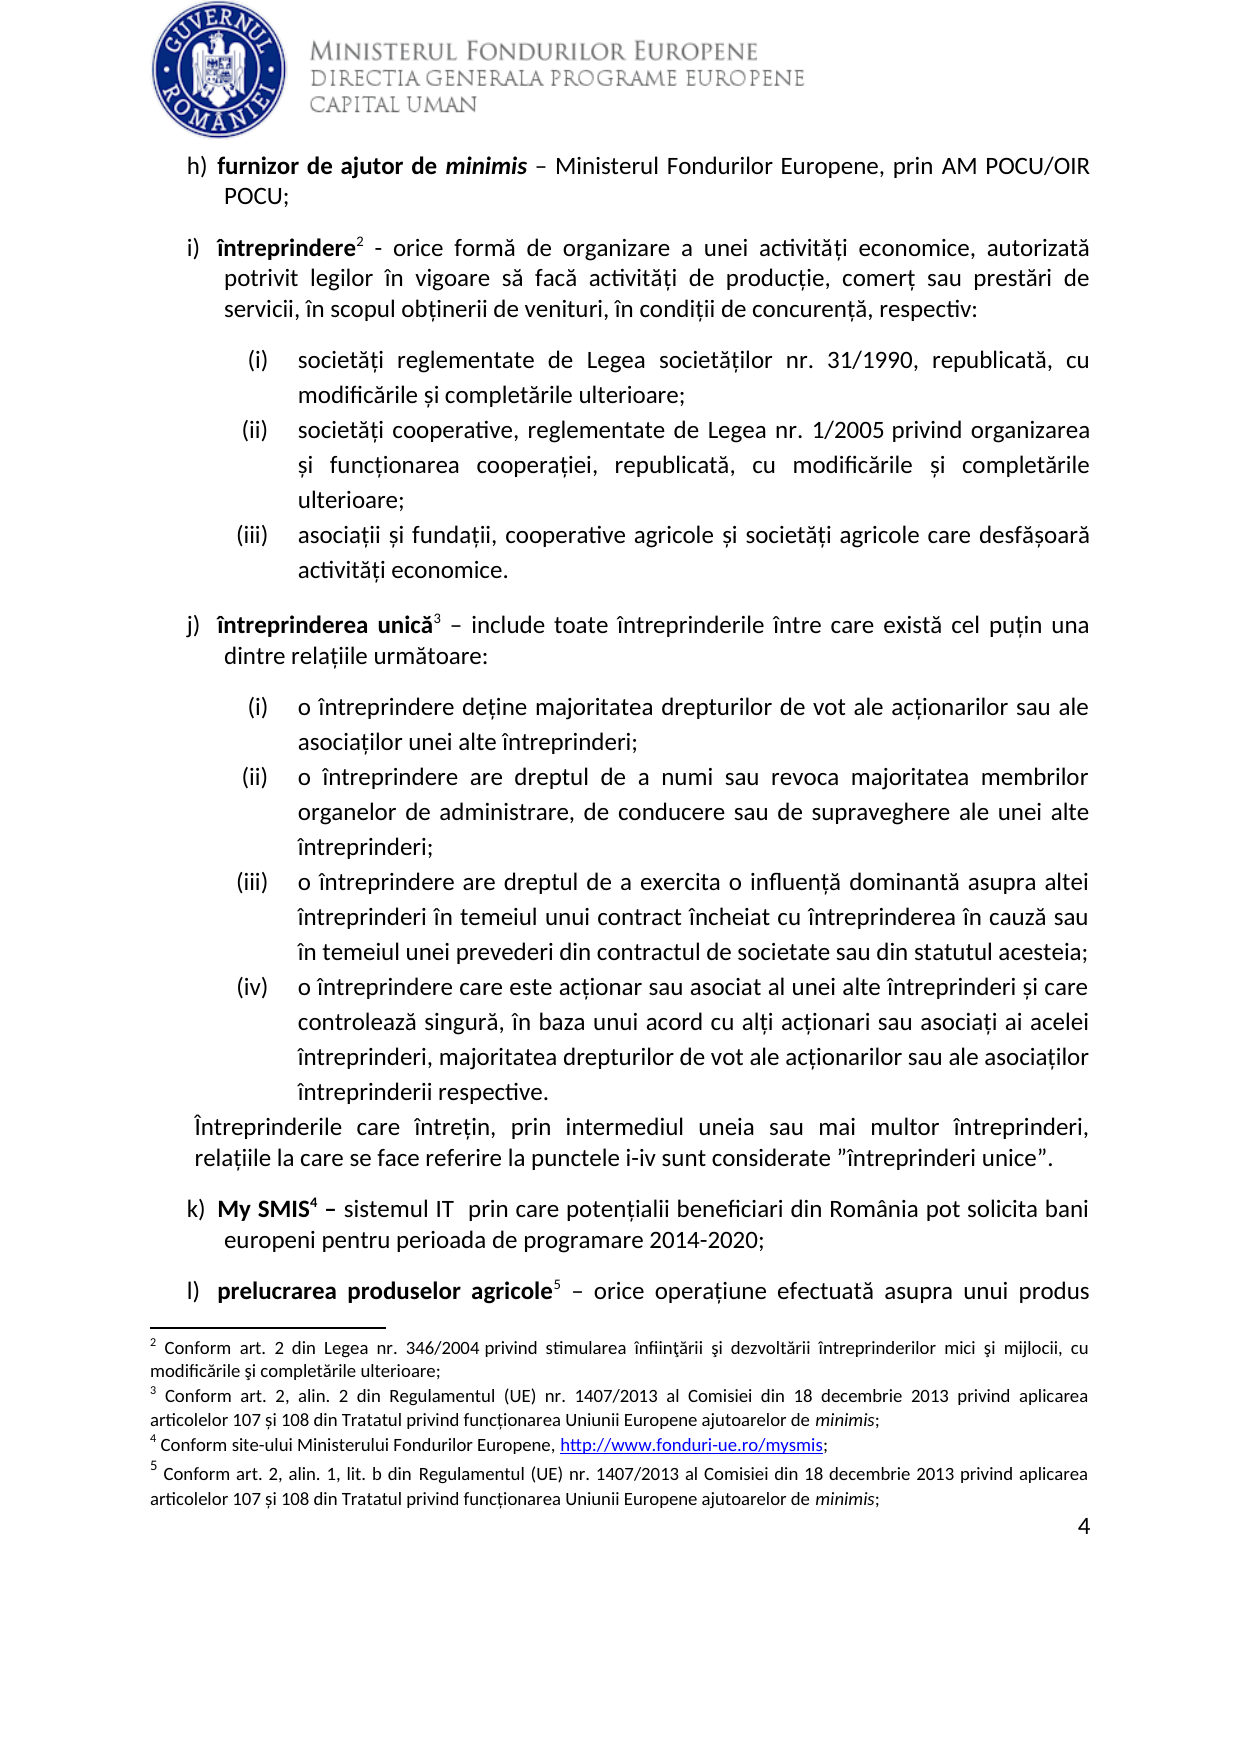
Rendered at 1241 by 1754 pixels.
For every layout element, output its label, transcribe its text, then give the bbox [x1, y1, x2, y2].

list asociaţii şi fundaţii, cooperative agricole şi societăţi agricole care desfăşoară activităţi economice. [268, 519, 1090, 585]
text Întreprinderile care întrețin, prin intermediul uneia sau mai multor întreprinderi, relațiile la care se face referire la punctele i-iv sunt considerate ”întreprinderi unice”. [194, 1112, 1090, 1173]
list o întreprindere deține majoritatea drepturilor de vot ale acționarilor sau ale asociaților unei alte întreprinderi; [268, 692, 1090, 757]
list o întreprindere care este acționar sau asociat al unei alte întreprinderi și care controlează singură, în baza unui acord cu alți acționari sau asociați ai acelei întreprinderi, majoritatea drepturilor de vot ale acționarilor sau ale asociaților întreprinderii respective. [268, 972, 1090, 1107]
picture [150, 0, 1090, 140]
list societăţi reglementate de Legea societăţilor nr. 31/1990, republicată, cu modificările şi completările ulterioare; [268, 344, 1090, 410]
subtitle furnizor de ajutor de minimis – Ministerul Fondurilor Europene, prin AM POCU/OIR POCU; [187, 150, 1090, 211]
list o întreprindere are dreptul de a exercita o influență dominantă asupra altei întreprinderi în temeiul unui contract încheiat cu întreprinderea în cauză sau în temeiul unei prevederi din contractul de societate sau din statutul acesteia; [268, 867, 1090, 967]
list societăţi cooperative, reglementate de Legea nr. 1/2005 privind organizarea şi funcţionarea cooperaţiei, republicată, cu modificările şi completările ulterioare; [268, 414, 1090, 515]
subtitle întreprinderea unică – include toate întreprinderile între care există cel puțin una dintre relațiile următoare: [187, 610, 1090, 671]
subtitle întreprindere - orice formă de organizare a unei activităţi economice, autorizată potrivit legilor în vigoare să facă activităţi de producţie, comerţ sau prestări de servicii, în scopul obţinerii de venituri, în condiţii de concurenţă, respectiv: [187, 232, 1090, 323]
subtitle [187, 1275, 1090, 1306]
list o întreprindere are dreptul de a numi sau revoca majoritatea membrilor organelor de administrare, de conducere sau de supraveghere ale unei alte întreprinderi; [268, 762, 1090, 862]
subtitle My SMIS – sistemul IT prin care potenţialii beneficiari din România pot solicita bani europeni pentru perioada de programare 2014-2020; [187, 1193, 1090, 1254]
